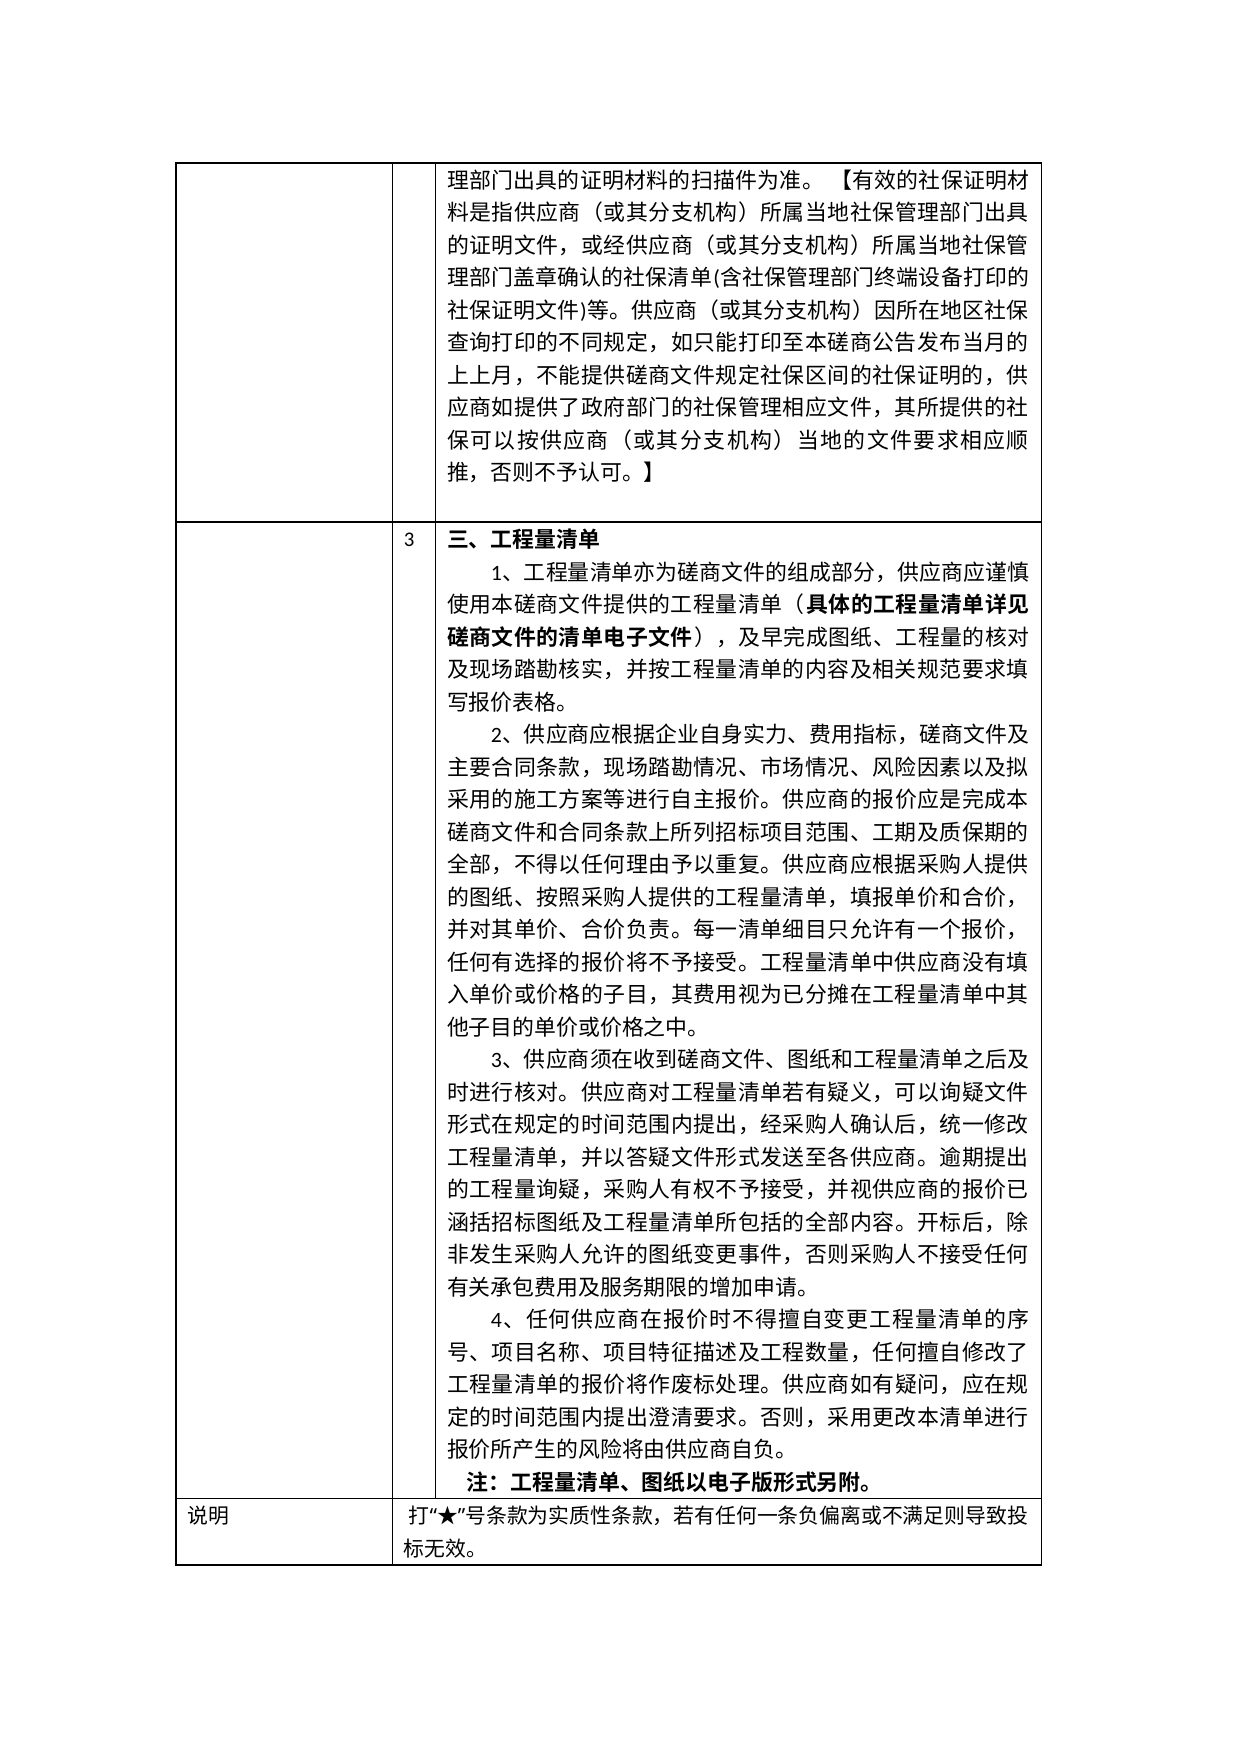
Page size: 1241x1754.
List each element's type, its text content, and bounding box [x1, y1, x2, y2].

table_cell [436, 164, 1041, 521]
table_cell 说明 [177, 1499, 392, 1564]
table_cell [393, 1499, 1041, 1564]
table_cell 2 [393, 164, 435, 521]
table_cell 3 [393, 523, 435, 1498]
table_cell ★ [177, 164, 392, 521]
table_cell [177, 523, 392, 1498]
table_cell 三、工程量清单 1、工程量清单亦为磋商文件的组成部分，供应商应谨慎使用本磋商文件提供的工程量清单（具体的工程量清单详见磋商文件的清单电子文件），及早完成图纸、工程量的核对及现场踏勘核实，并按工程量清单的内容及相关规范要求填写报价表格。 2、供应商应根据企业自身实力、费用指标，磋商文件及主要合同条款，现场踏勘情况、市场情况、风险因素以及拟采用的施工方案等进行自主报价。供应商的报价应是完成本磋商文件和合同条款上所列招标项目范围、工期及质保期的全部，不得以任何理由予以重复。供应商应根据采购人提供的图纸、按照采购人提供的工程量清单，填报单价和合价，并对其单价、合价负责。每一清单细目只允许有一个报价，任何有选择的报价将不予接受。工程量清单中供应商没有填入单价或价格的子目，其费用视为已分摊在工程量清单中其他子目的单价或价格之中。 3、供应商须在收到磋商文件、图纸和工程量清单之后及时进行核对。供应商对工程量清单若有疑义，可以询疑文件形式在规定的时间范围内提出，经采购人确认后，统一修改工程量清单，并以答疑文件形式发送至各供应商。逾期提出的工程量询疑，采购人有权不予接受，并视供应商的报价已涵括招标图纸及工程量清单所包括的全部内容。开标后，除非发生采购人允许的图纸变更事件，否则采购人不接受任何有关承包费用及服务期限的增加申请。 4、任何供应商在报价时不得擅自变更工程量清单的序号、项目名称、项目特征描述及工程数量，任何擅自修改了工程量清单的报价将作废标处理。供应商如有疑问，应在规定的时间范围内提出澄清要求。否则，采用更改本清单进行报价所产生的风险将由供应商自负。 注：工程量清单、图纸以电子版形式另附。 [436, 523, 1041, 1498]
